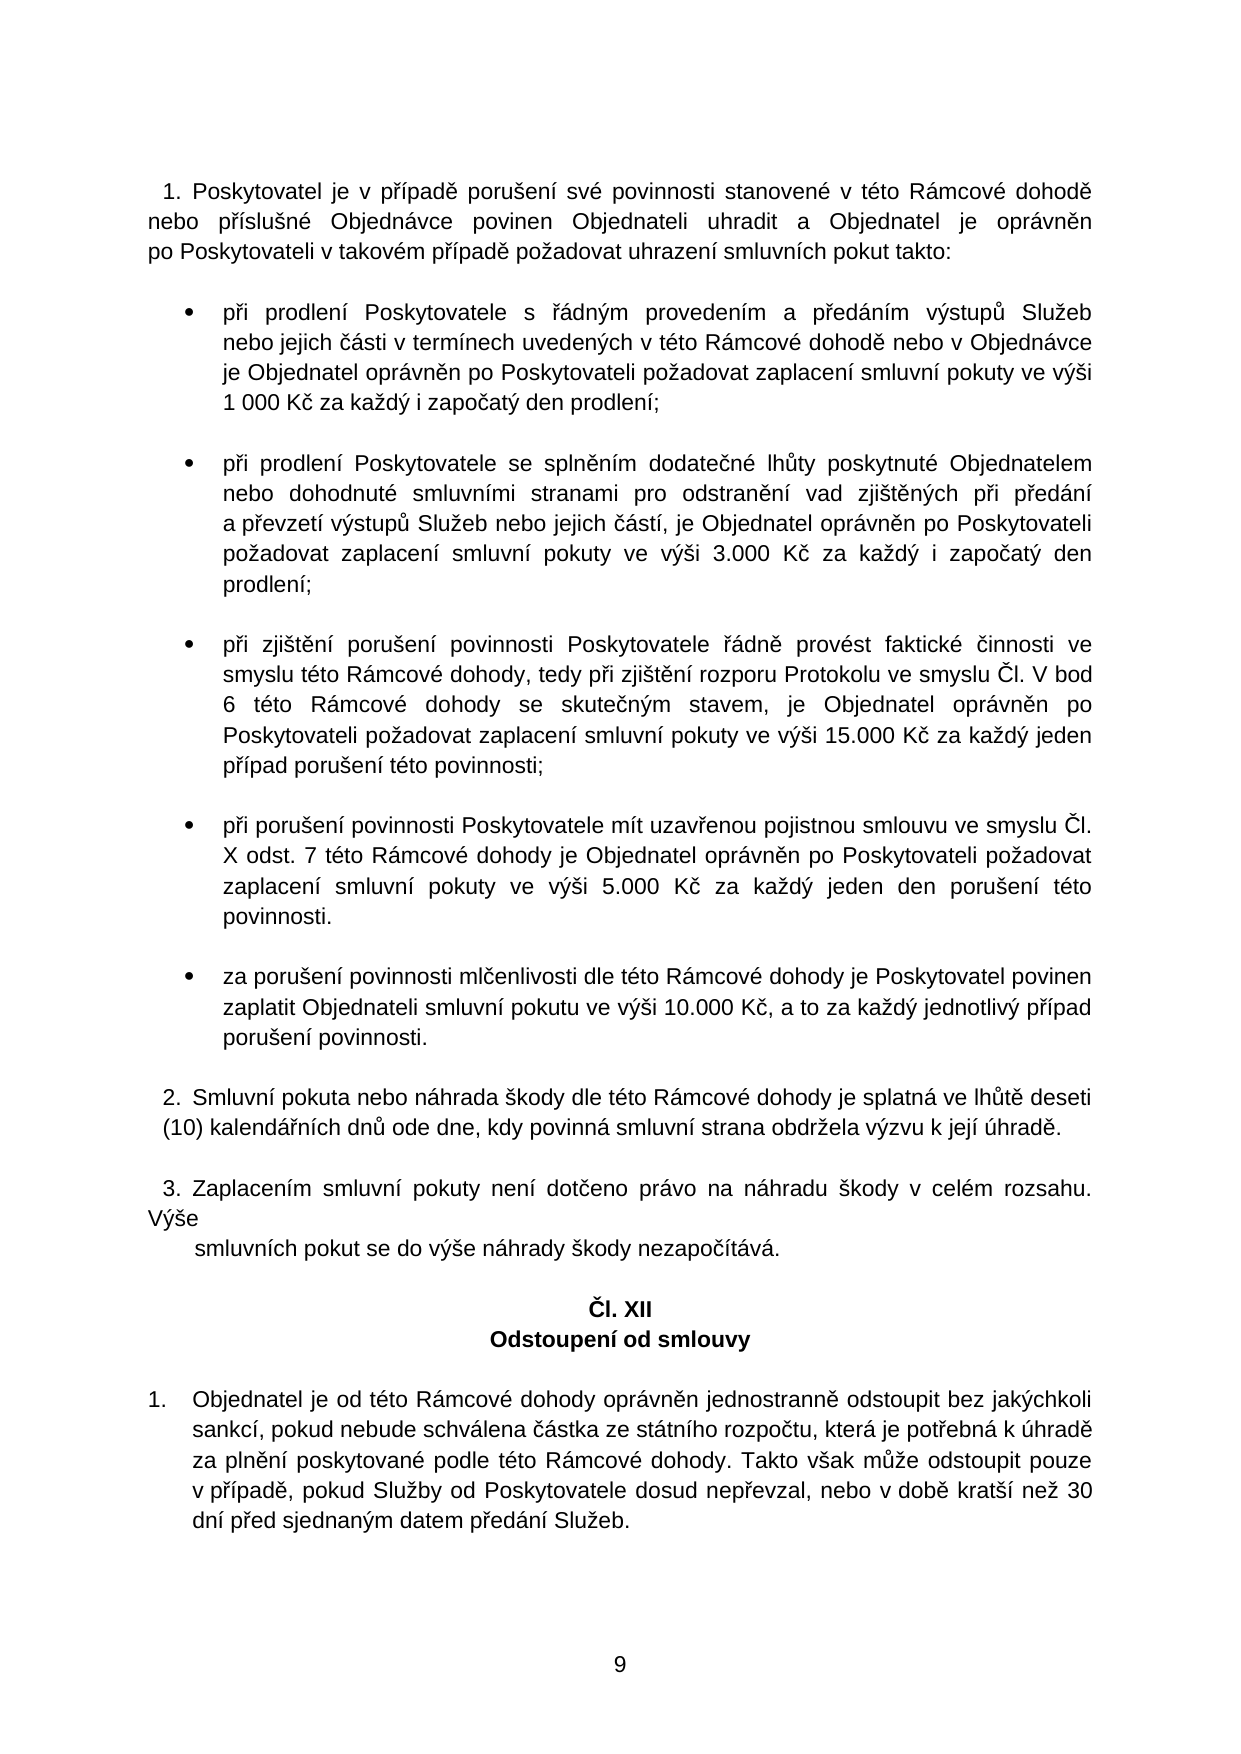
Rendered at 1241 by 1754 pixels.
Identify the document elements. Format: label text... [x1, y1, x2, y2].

list při prodlení Poskytovatele s řádným provedením a předáním výstupů Služeb nebo jejich části v termínech uvedených v této Rámcové dohodě nebo v Objednávce je Objednatel oprávněn po Poskytovateli požadovat zaplacení smluvní pokuty ve výši 1 000 Kč za každý i započatý den prodlení; [185, 299, 1093, 416]
list při porušení povinnosti Poskytovatele mít uzavřenou pojistnou smlouvu ve smyslu Čl. X odst. 7 této Rámcové dohody je Objednatel oprávněn po Poskytovateli požadovat zaplacení smluvní pokuty ve výši 5.000 Kč za každý jeden den porušení této povinnosti. [185, 812, 1093, 929]
text Čl. XII [148, 1296, 1093, 1322]
list za porušení povinnosti mlčenlivosti dle této Rámcové dohody je Poskytovatel povinen zaplatit Objednateli smluvní pokutu ve výši 10.000 Kč, a to za každý jednotlivý případ porušení povinnosti. [185, 963, 1093, 1050]
list při prodlení Poskytovatele se splněním dodatečné lhůty poskytnuté Objednatelem nebo dohodnuté smluvními stranami pro odstranění vad zjištěných při předání a převzetí výstupů Služeb nebo jejich částí, je Objednatel oprávněn po Poskytovateli požadovat zaplacení smluvní pokuty ve výši 3.000 Kč za každý i započatý den prodlení; [185, 450, 1093, 597]
list při zjištění porušení povinnosti Poskytovatele řádně provést faktické činnosti ve smyslu této Rámcové dohody, tedy při zjištění rozporu Protokolu ve smyslu Čl. V bod 6 této Rámcové dohody se skutečným stavem, je Objednatel oprávněn po Poskytovateli požadovat zaplacení smluvní pokuty ve výši 15.000 Kč za každý jeden případ porušení této povinnosti; [185, 631, 1093, 778]
list smluvních pokut se do výše náhrady škody nezapočítává. [162, 1235, 1093, 1261]
list Smluvní pokuta nebo náhrada škody dle této Rámcové dohody je splatná ve lhůtě deseti (10) kalendářních dnů ode dne, kdy povinná smluvní strana obdržela výzvu k její úhradě. [162, 1084, 1093, 1141]
text Odstoupení od smlouvy [148, 1326, 1093, 1352]
list Zaplacením smluvní pokuty není dotčeno právo na náhradu škody v celém rozsahu. Výše [148, 1175, 1093, 1231]
list Poskytovatel je v případě porušení své povinnosti stanovené v této Rámcové dohodě nebo příslušné Objednávce povinen Objednateli uhradit a Objednatel je oprávněn po Poskytovateli v takovém případě požadovat uhrazení smluvních pokut takto: [148, 178, 1093, 264]
list Objednatel je od této Rámcové dohody oprávněn jednostranně odstoupit bez jakýchkoli sankcí, pokud nebude schválena částka ze státního rozpočtu, která je potřebná k úhradě za plnění poskytované podle této Rámcové dohody. Takto však může odstoupit pouze v případě, pokud Služby od Poskytovatele dosud nepřevzal, nebo v době kratší než 30 dní před sjednaným datem předání Služeb. [148, 1386, 1093, 1533]
